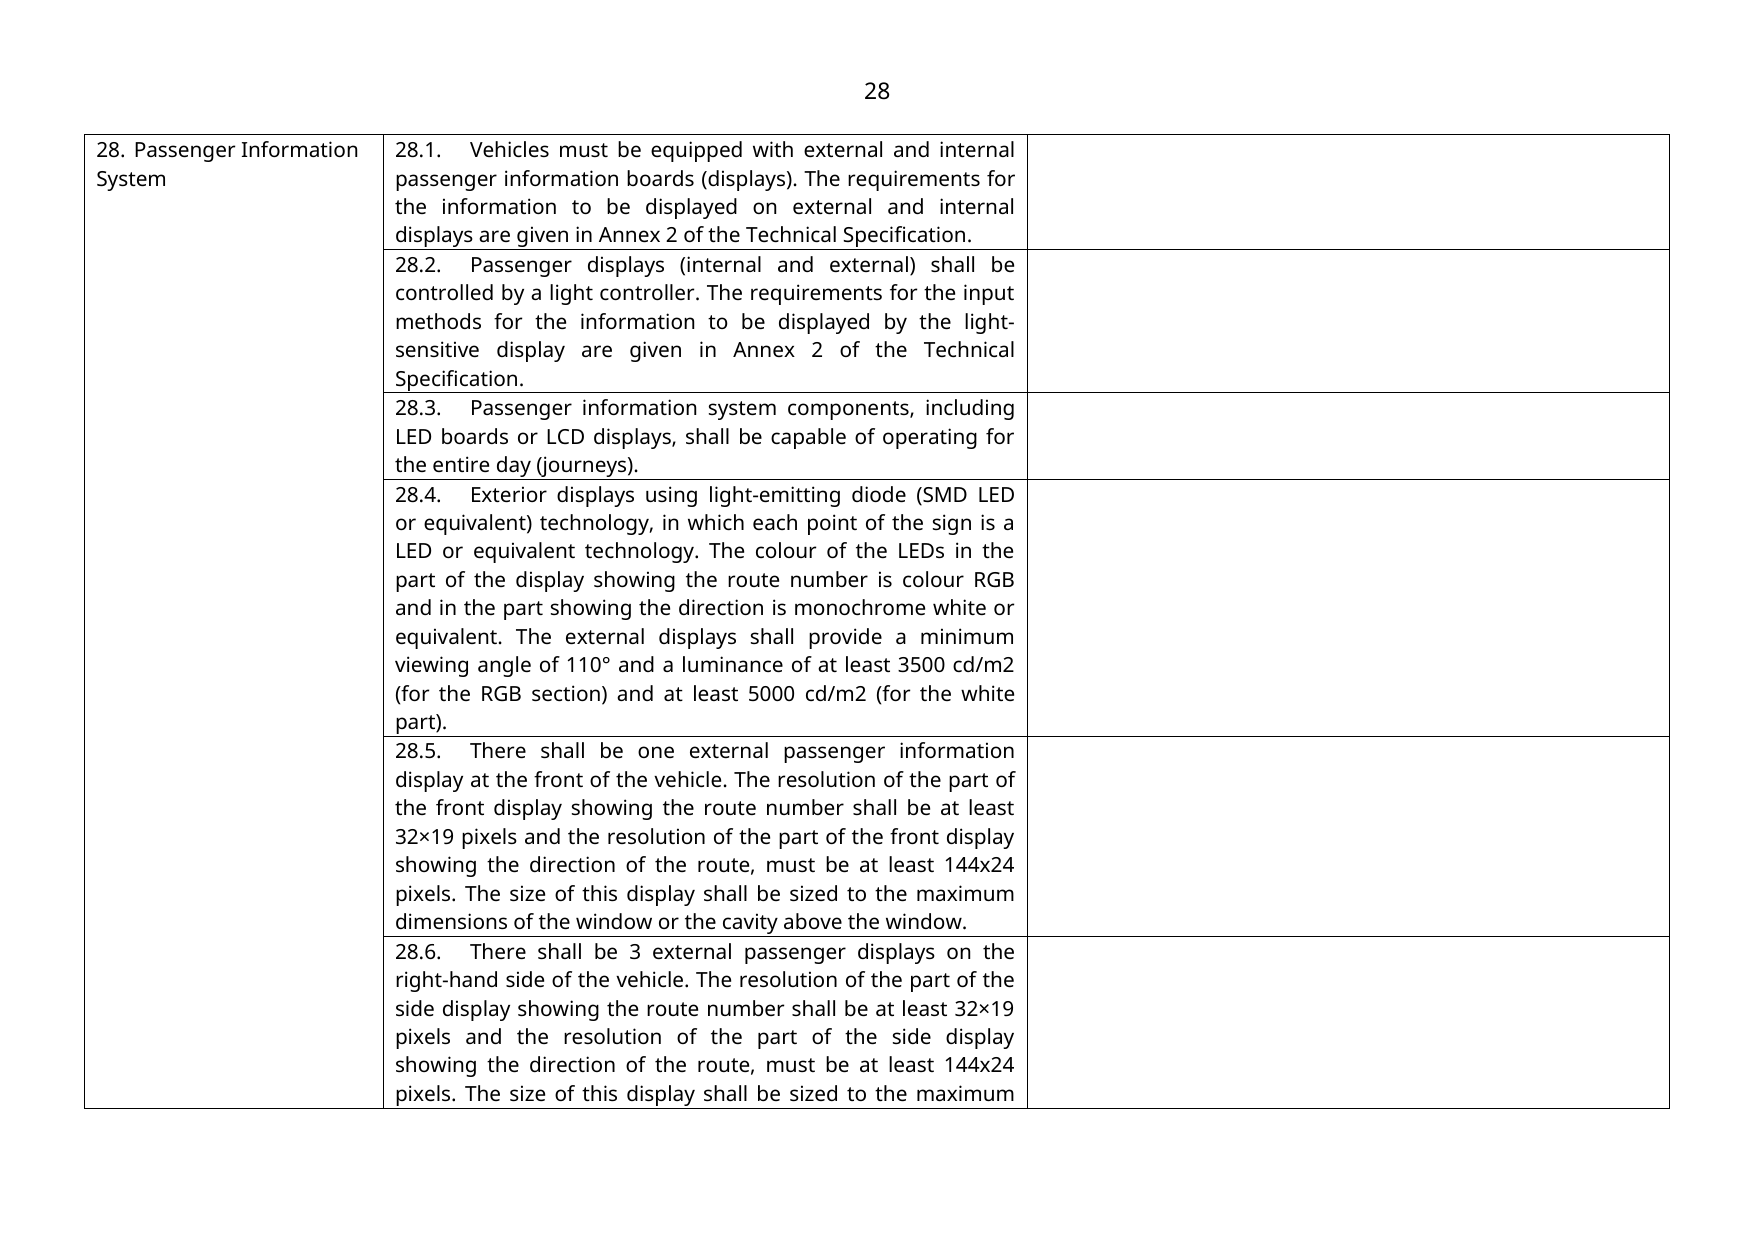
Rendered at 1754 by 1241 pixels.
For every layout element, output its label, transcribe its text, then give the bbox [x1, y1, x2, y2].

table_cell [1028, 937, 1669, 1107]
table_cell [1028, 250, 1669, 392]
table_cell Exterior displays using light-emitting diode (SMD LED or equivalent) technology, in which each point of the sign is a LED or equivalent technology. The colour of the LEDs in the part of the display showing the route number is colour RGB and in the part showing the direction is monochrome white or equivalent. The external displays shall provide a minimum viewing angle of 110° and a luminance of at least 3500 cd/m2 (for the RGB section) and at least 5000 cd/m2 (for the white part). [384, 480, 1027, 736]
table_cell Passenger information system components, including LED boards or LCD displays, shall be capable of operating for the entire day (journeys). [384, 393, 1027, 479]
table_cell Vehicles must be equipped with external and internal passenger information boards (displays). The requirements for the information to be displayed on external and internal displays are given in Annex 2 of the Technical Specification. [384, 135, 1027, 249]
table_cell [1028, 480, 1669, 736]
table_cell There shall be one external passenger information display at the front of the vehicle. The resolution of the part of the front display showing the route number shall be at least 32×19 pixels and the resolution of the part of the front display showing the direction of the route, must be at least 144x24 pixels. The size of this display shall be sized to the maximum dimensions of the window or the cavity above the window. [384, 737, 1027, 936]
table_cell Passenger displays (internal and external) shall be controlled by a light controller. The requirements for the input methods for the information to be displayed by the light-sensitive display are given in Annex 2 of the Technical Specification. [384, 250, 1027, 392]
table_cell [384, 937, 1027, 1107]
table_cell [1028, 393, 1669, 479]
table_cell [1028, 135, 1669, 249]
table_cell [1028, 737, 1669, 936]
table_cell Passenger Information System [85, 135, 383, 1107]
